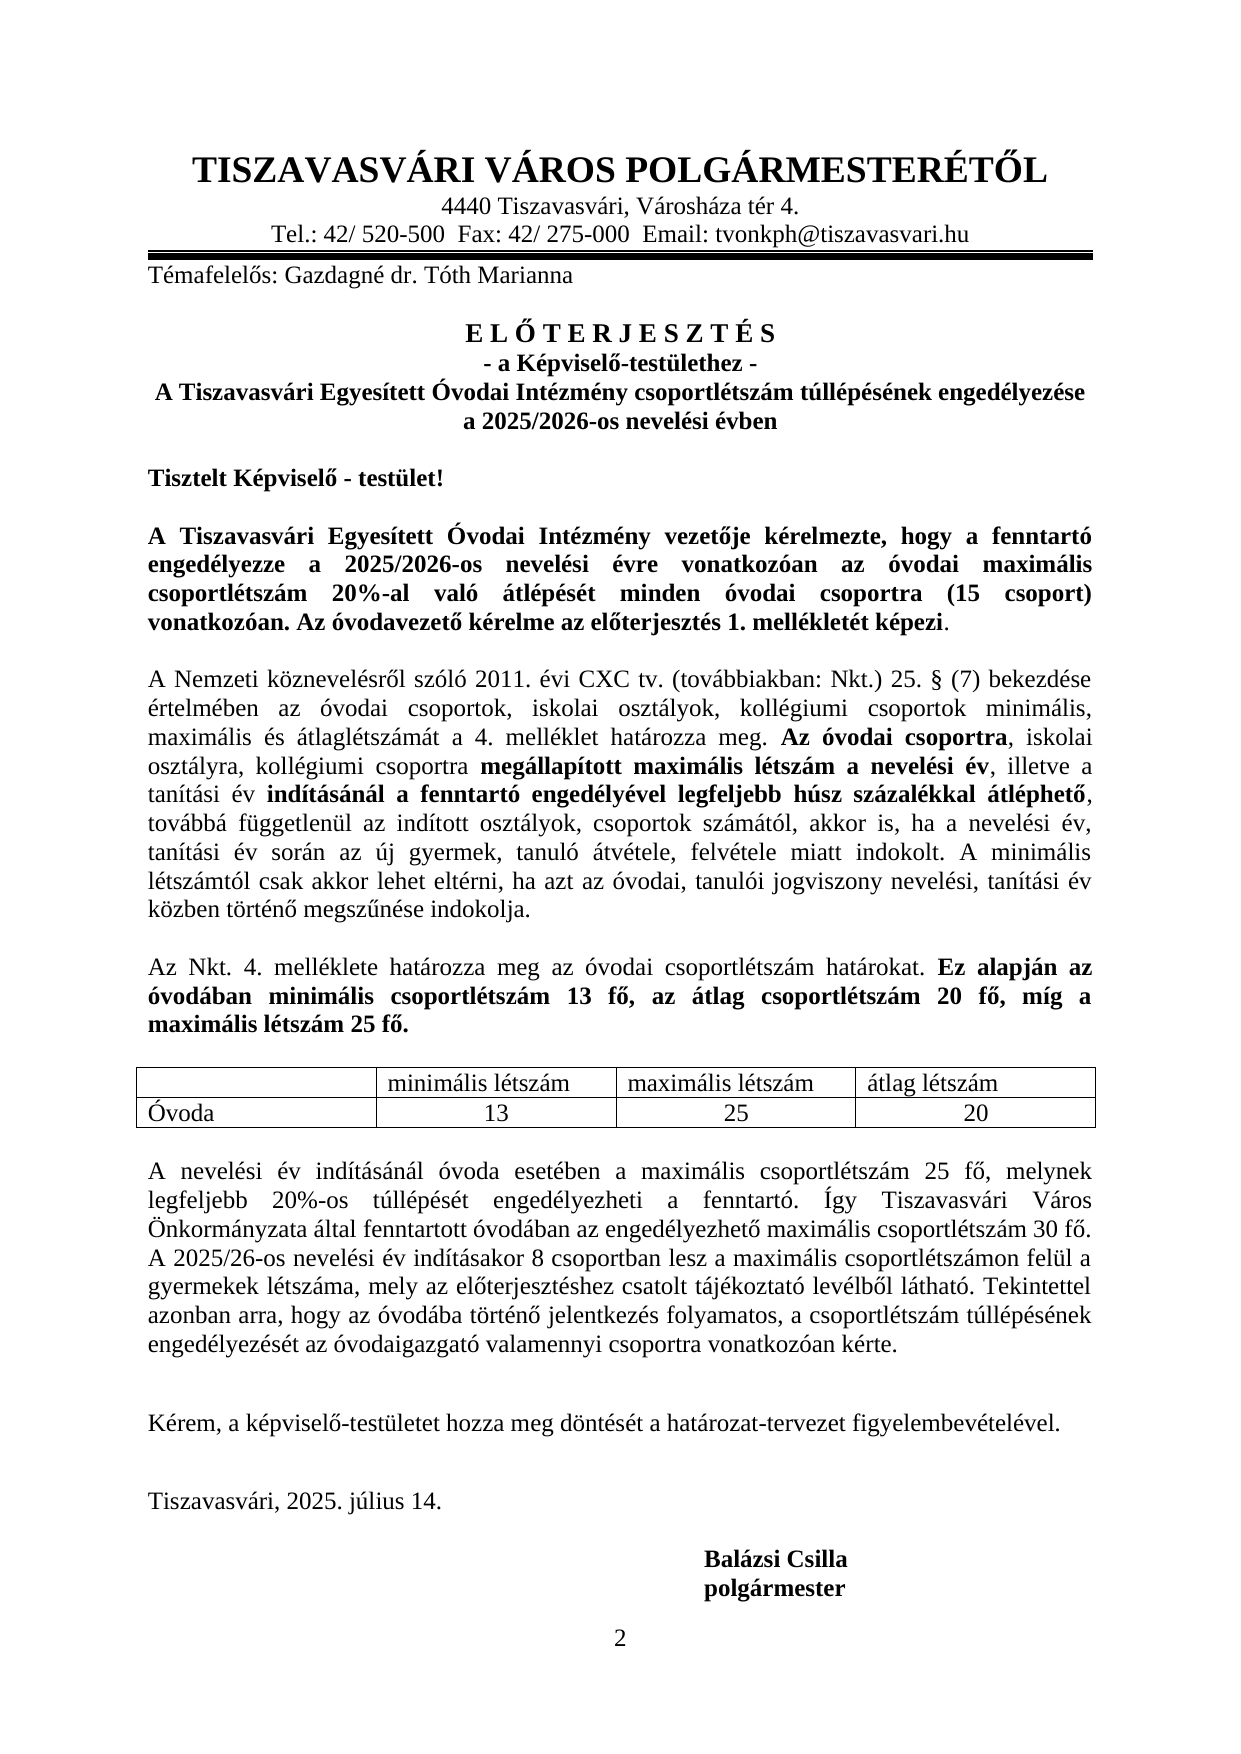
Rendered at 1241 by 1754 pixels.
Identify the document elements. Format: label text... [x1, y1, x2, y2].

table_header maximális létszám [617, 1068, 855, 1097]
table_cell 13 [377, 1098, 616, 1127]
text polgármester [148, 1573, 1093, 1601]
text A Nemzeti köznevelésről szóló 2011. évi CXC tv. (továbbiakban: Nkt.) 25. § (7) bekezdése értelmében az óvodai csoportok, iskolai osztályok, kollégiumi csoportok minimális, maximális és átlaglétszámát a 4. melléklet határozza meg. Az óvodai csoportra, iskolai osztályra, kollégiumi csoportra megállapított maximális létszám a nevelési év, illetve a tanítási év indításánál a fenntartó engedélyével legfeljebb húsz százalékkal átléphető, továbbá függetlenül az indított osztályok, csoportok számától, akkor is, ha a nevelési év, tanítási év során az új gyermek, tanuló átvétele, felvétele miatt indokolt. A minimális létszámtól csak akkor lehet eltérni, ha azt az óvodai, tanulói jogviszony nevelési, tanítási év közben történő megszűnése indokolja. [148, 664, 1093, 923]
table_header átlag létszám [856, 1068, 1095, 1097]
text Tisztelt Képviselő - testület! [148, 463, 1093, 492]
text Az Nkt. 4. melléklete határozza meg az óvodai csoportlétszám határokat. Ez alapján az óvodában minimális csoportlétszám 13 fő, az átlag csoportlétszám 20 fő, míg a maximális létszám 25 fő. [148, 952, 1093, 1038]
text Balázsi Csilla [148, 1544, 1093, 1573]
text Kérem, a képviselő-testületet hozza meg döntését a határozat-tervezet figyelembevételével. [148, 1408, 1093, 1436]
text Tel.: 42/ 520-500 Fax: 42/ 275-000 Email: tvonkph@tiszavasvari.hu [148, 219, 1093, 250]
text Témafelelős: Gazdagné dr. Tóth Marianna [148, 260, 1093, 288]
text Tiszavasvári, 2025. július 14. [148, 1486, 1093, 1515]
text A Tiszavasvári Egyesített Óvodai Intézmény csoportlétszám túllépésének engedélyezése a 2025/2026-os nevelési évben [148, 377, 1093, 434]
table_cell 25 [617, 1098, 855, 1127]
table_cell 20 [856, 1098, 1095, 1127]
text A nevelési év indításánál óvoda esetében a maximális csoportlétszám 25 fő, melynek legfeljebb 20%-os túllépését engedélyezheti a fenntartó. Így Tiszavasvári Város Önkormányzata által fenntartott óvodában az engedélyezhető maximális csoportlétszám 30 fő. [148, 1156, 1093, 1243]
table_header minimális létszám [377, 1068, 616, 1097]
text TISZAVASVÁRI VÁROS POLGÁRMESTERÉTŐL [148, 148, 1093, 191]
text 4440 Tiszavasvári, Városháza tér 4. [148, 191, 1093, 219]
table_header [137, 1068, 376, 1097]
text A Tiszavasvári Egyesített Óvodai Intézmény vezetője kérelmezte, hogy a fenntartó engedélyezze a 2025/2026-os nevelési évre vonatkozóan az óvodai maximális csoportlétszám 20%-al való átlépését minden óvodai csoportra (15 csoport) vonatkozóan. Az óvodavezető kérelme az előterjesztés 1. mellékletét képezi. [148, 521, 1093, 636]
text E L Ő T E R J E S Z T É S [148, 317, 1093, 348]
text - a Képviselő-testülethez - [148, 348, 1093, 377]
text A 2025/26-os nevelési év indításakor 8 csoportban lesz a maximális csoportlétszámon felül a gyermekek létszáma, mely az előterjesztéshez csatolt tájékoztató levélből látható. Tekintettel azonban arra, hogy az óvodába történő jelentkezés folyamatos, a csoportlétszám túllépésének engedélyezését az óvodaigazgató valamennyi csoportra vonatkozóan kérte. [148, 1243, 1093, 1358]
table_cell Óvoda [137, 1098, 376, 1127]
